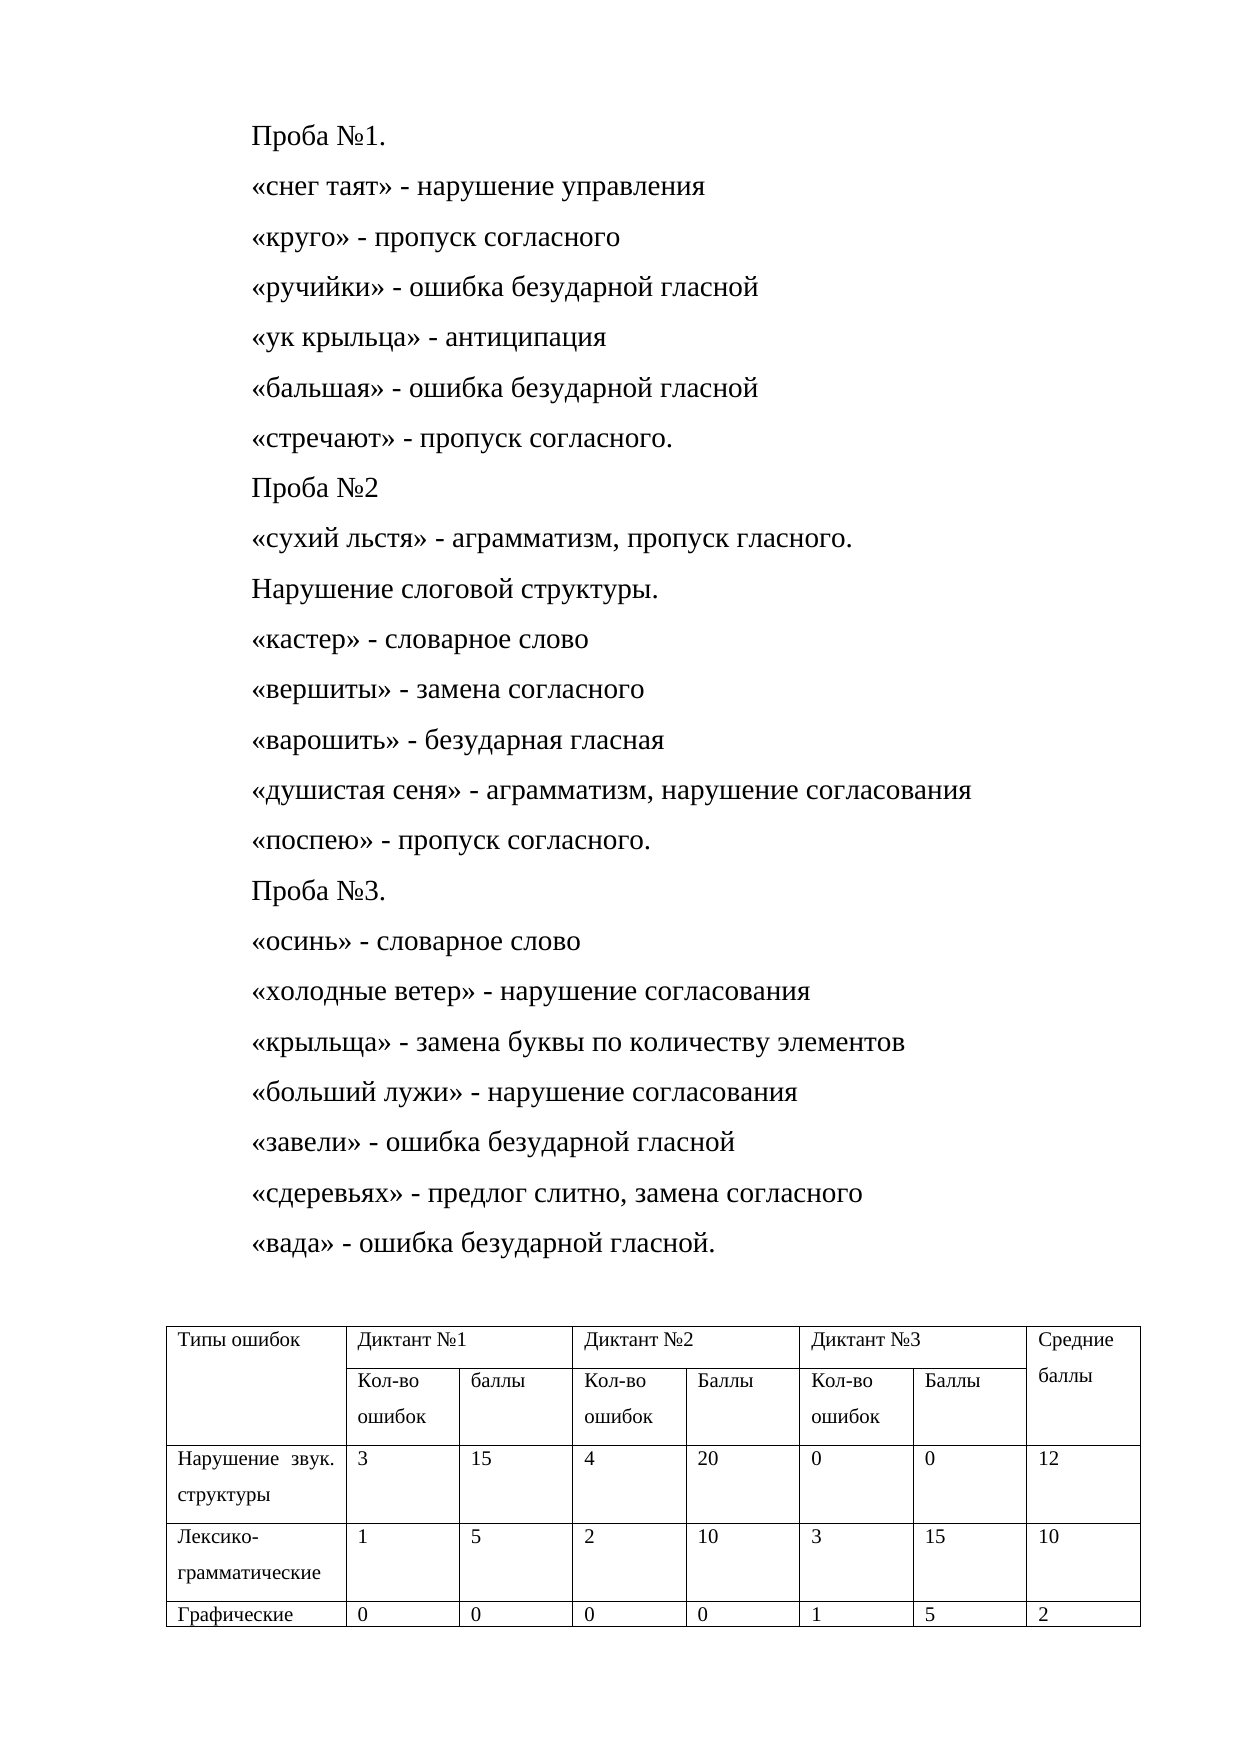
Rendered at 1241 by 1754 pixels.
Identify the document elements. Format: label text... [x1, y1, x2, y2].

text «больший лужи» - нарушение согласования [177, 1074, 1152, 1108]
table_cell баллы [460, 1369, 572, 1445]
table_cell 10 [687, 1524, 799, 1601]
table_cell Кол-во ошибок [347, 1369, 459, 1445]
text Нарушение слоговой структуры. [177, 571, 1152, 604]
table_cell 3 [800, 1524, 913, 1601]
text «вада» - ошибка безударной гласной. [177, 1225, 1152, 1258]
table_cell 0 [914, 1446, 1026, 1523]
table_cell 0 [687, 1602, 799, 1626]
table_cell Графические [167, 1602, 346, 1626]
table_cell 0 [347, 1602, 459, 1626]
text «варошить» - безударная гласная [177, 722, 1152, 755]
table_cell 3 [347, 1446, 459, 1523]
table_cell 0 [573, 1602, 686, 1626]
table_cell 2 [573, 1524, 686, 1601]
table_cell 20 [687, 1446, 799, 1523]
table_cell 4 [573, 1446, 686, 1523]
table_header Диктант №2 [573, 1327, 799, 1367]
text «крыльща» - замена буквы по количеству элементов [177, 1024, 1152, 1057]
text «душистая сеня» - аграмматизм, нарушение согласования [177, 772, 1152, 806]
text «снег таят» - нарушение управления [177, 168, 1152, 202]
text «завели» - ошибка безударной гласной [177, 1124, 1152, 1158]
text «бальшая» - ошибка безударной гласной [177, 370, 1152, 403]
text «сухий льстя» - аграмматизм, пропуск гласного. [177, 521, 1152, 554]
table_header Типы ошибок [167, 1327, 346, 1445]
table_header Диктант №3 [800, 1327, 1026, 1367]
text «сдеревьях» - предлог слитно, замена согласного [177, 1175, 1152, 1208]
table_cell 0 [460, 1602, 572, 1626]
text «вершиты» - замена согласного [177, 672, 1152, 705]
table_cell 12 [1027, 1446, 1140, 1523]
text «круго» - пропуск согласного [177, 219, 1152, 252]
table_cell Лексико-грамматические [167, 1524, 346, 1601]
table_cell Нарушение звук. структуры [167, 1446, 346, 1523]
table_cell 1 [800, 1602, 913, 1626]
table_cell Баллы [914, 1369, 1026, 1445]
table_cell 1 [347, 1524, 459, 1601]
table_header Диктант №1 [347, 1327, 572, 1367]
table_cell 15 [914, 1524, 1026, 1601]
text «ручийки» - ошибка безударной гласной [177, 269, 1152, 303]
table_cell Кол-во ошибок [800, 1369, 913, 1445]
text «поспею» - пропуск согласного. [177, 822, 1152, 856]
table_cell 15 [460, 1446, 572, 1523]
text «холодные ветер» - нарушение согласования [177, 973, 1152, 1007]
table_cell 5 [914, 1602, 1026, 1626]
text Проба №2 [177, 470, 1152, 504]
text «осинь» - словарное слово [177, 923, 1152, 957]
table_cell 0 [800, 1446, 913, 1523]
text «стречают» - пропуск согласного. [177, 420, 1152, 453]
table_cell Баллы [687, 1369, 799, 1445]
table_cell 10 [1027, 1524, 1140, 1601]
text «ук крыльца» - антиципация [177, 319, 1152, 353]
table_header Средние баллы [1027, 1327, 1140, 1445]
text «кастер» - словарное слово [177, 621, 1152, 655]
text Проба №1. [177, 118, 1152, 152]
table_cell 2 [1027, 1602, 1140, 1626]
table_cell 5 [460, 1524, 572, 1601]
table_cell Кол-во ошибок [573, 1369, 686, 1445]
text Проба №3. [177, 873, 1152, 906]
